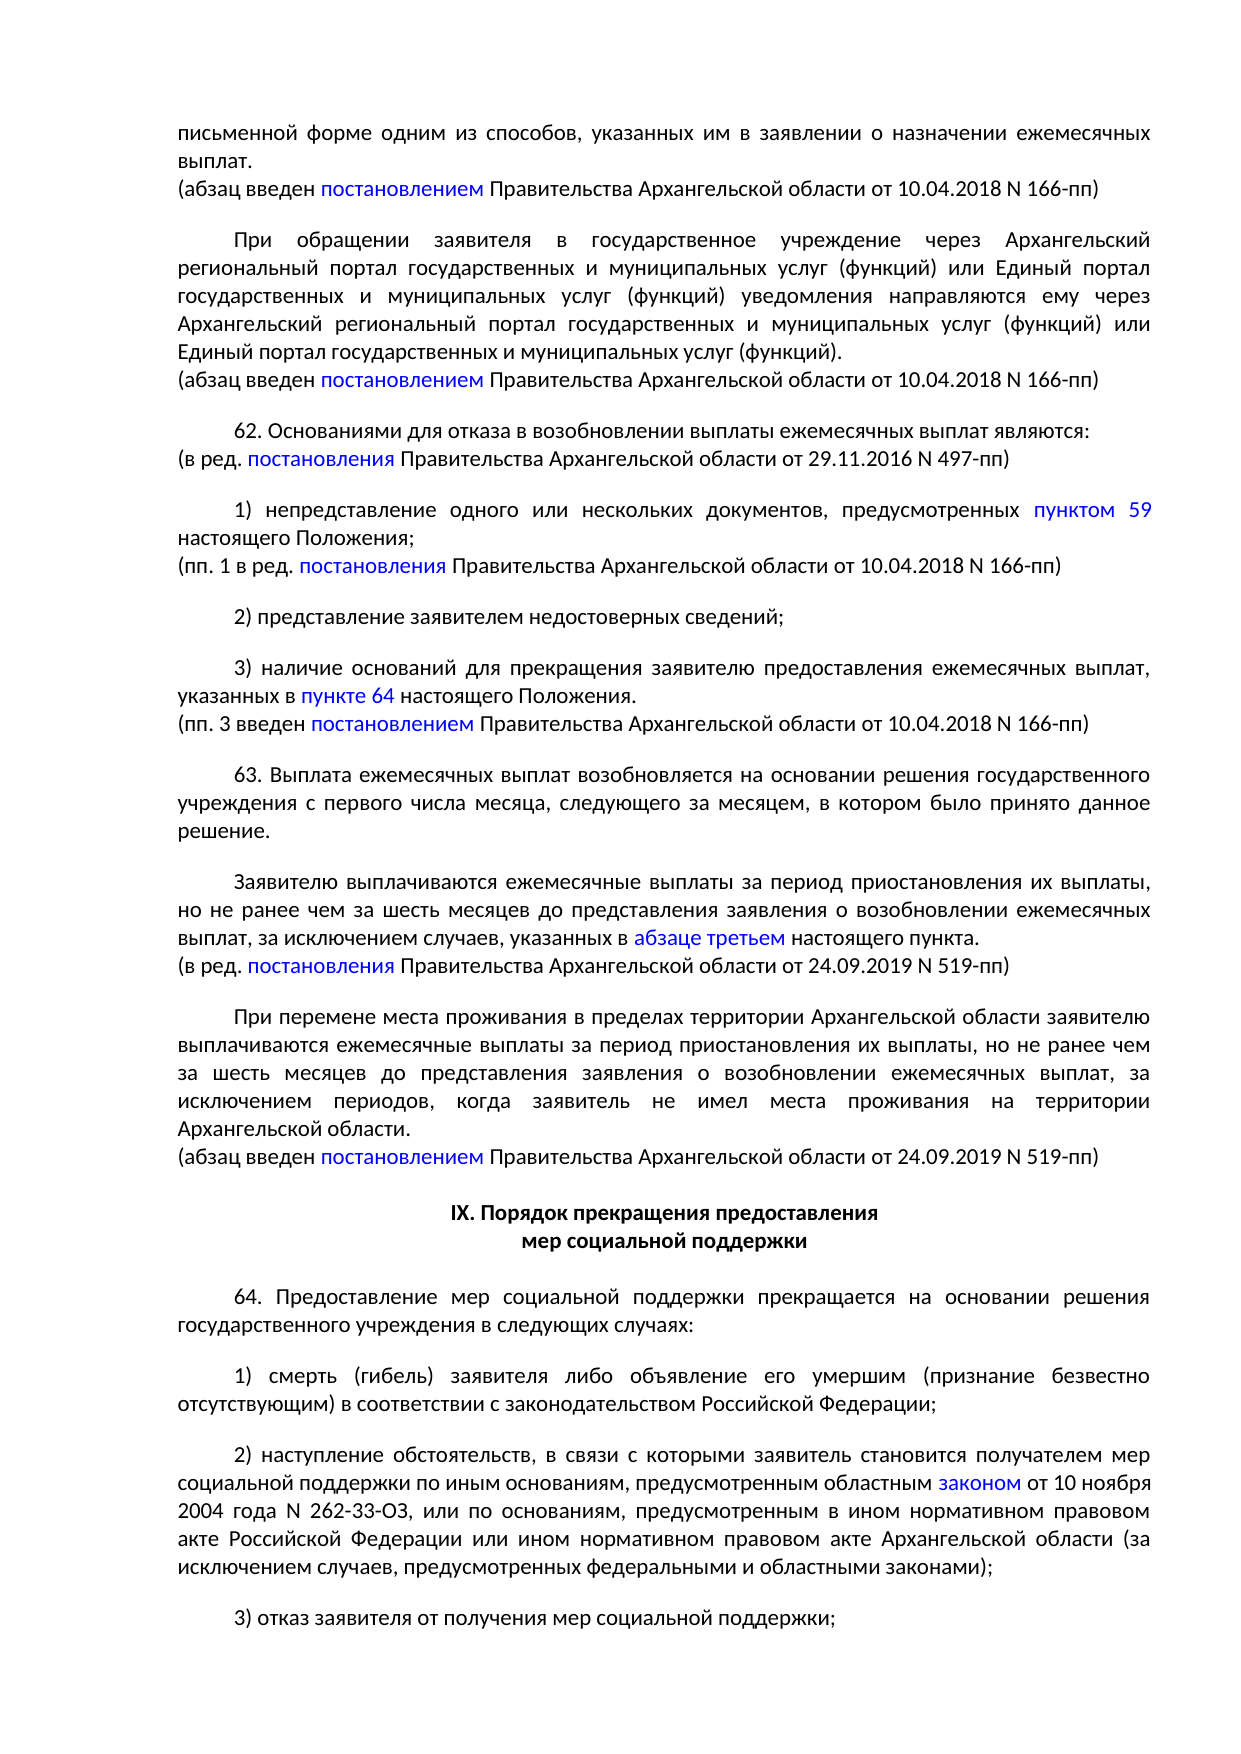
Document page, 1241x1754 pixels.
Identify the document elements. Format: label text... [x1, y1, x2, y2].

text (пп. 1 в ред. постановления Правительства Архангельской области от 10.04.2018 N 166-пп) [177, 551, 1152, 579]
text 64. Предоставление мер социальной поддержки прекращается на основании решения государственного учреждения в следующих случаях: [177, 1282, 1152, 1338]
text (в ред. постановления Правительства Архангельской области от 29.11.2016 N 497-пп) [177, 444, 1152, 472]
text (пп. 3 введен постановлением Правительства Архангельской области от 10.04.2018 N 166-пп) [177, 709, 1152, 737]
text 2) наступление обстоятельств, в связи с которыми заявитель становится получателем мер социальной поддержки по иным основаниям, предусмотренным областным законом от 10 ноября 2004 года N 262-33-ОЗ, или по основаниям, предусмотренным в ином нормативном правовом акте Российской Федерации или ином нормативном правовом акте Архангельской области (за исключением случаев, предусмотренных федеральными и областными законами); [177, 1440, 1152, 1580]
text 62. Основаниями для отказа в возобновлении выплаты ежемесячных выплат являются: [177, 416, 1152, 444]
title IX. Порядок прекращения предоставления [177, 1198, 1152, 1226]
text 63. Выплата ежемесячных выплат возобновляется на основании решения государственного учреждения с первого числа месяца, следующего за месяцем, в котором было принято данное решение. [177, 760, 1152, 844]
text (в ред. постановления Правительства Архангельской области от 24.09.2019 N 519-пп) [177, 951, 1152, 979]
text (абзац введен постановлением Правительства Архангельской области от 10.04.2018 N 166-пп) [177, 174, 1152, 202]
text 3) отказ заявителя от получения мер социальной поддержки; [177, 1603, 1152, 1631]
text (абзац введен постановлением Правительства Архангельской области от 24.09.2019 N 519-пп) [177, 1142, 1152, 1170]
text 2) представление заявителем недостоверных сведений; [177, 602, 1152, 630]
text При перемене места проживания в пределах территории Архангельской области заявителю выплачиваются ежемесячные выплаты за период приостановления их выплаты, но не ранее чем за шесть месяцев до представления заявления о возобновлении ежемесячных выплат, за исключением периодов, когда заявитель не имел места проживания на территории Архангельской области. [177, 1002, 1152, 1142]
text 1) смерть (гибель) заявителя либо объявление его умершим (признание безвестно отсутствующим) в соответствии с законодательством Российской Федерации; [177, 1361, 1152, 1417]
text Заявителю выплачиваются ежемесячные выплаты за период приостановления их выплаты, но не ранее чем за шесть месяцев до представления заявления о возобновлении ежемесячных выплат, за исключением случаев, указанных в абзаце третьем настоящего пункта. [177, 867, 1152, 951]
title мер социальной поддержки [177, 1226, 1152, 1254]
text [177, 118, 1152, 174]
text При обращении заявителя в государственное учреждение через Архангельский региональный портал государственных и муниципальных услуг (функций) или Единый портал государственных и муниципальных услуг (функций) уведомления направляются ему через Архангельский региональный портал государственных и муниципальных услуг (функций) или Единый портал государственных и муниципальных услуг (функций). [177, 225, 1152, 365]
text 1) непредставление одного или нескольких документов, предусмотренных пунктом 59 настоящего Положения; [177, 495, 1152, 551]
text 3) наличие оснований для прекращения заявителю предоставления ежемесячных выплат, указанных в пункте 64 настоящего Положения. [177, 653, 1152, 709]
text (абзац введен постановлением Правительства Архангельской области от 10.04.2018 N 166-пп) [177, 365, 1152, 393]
